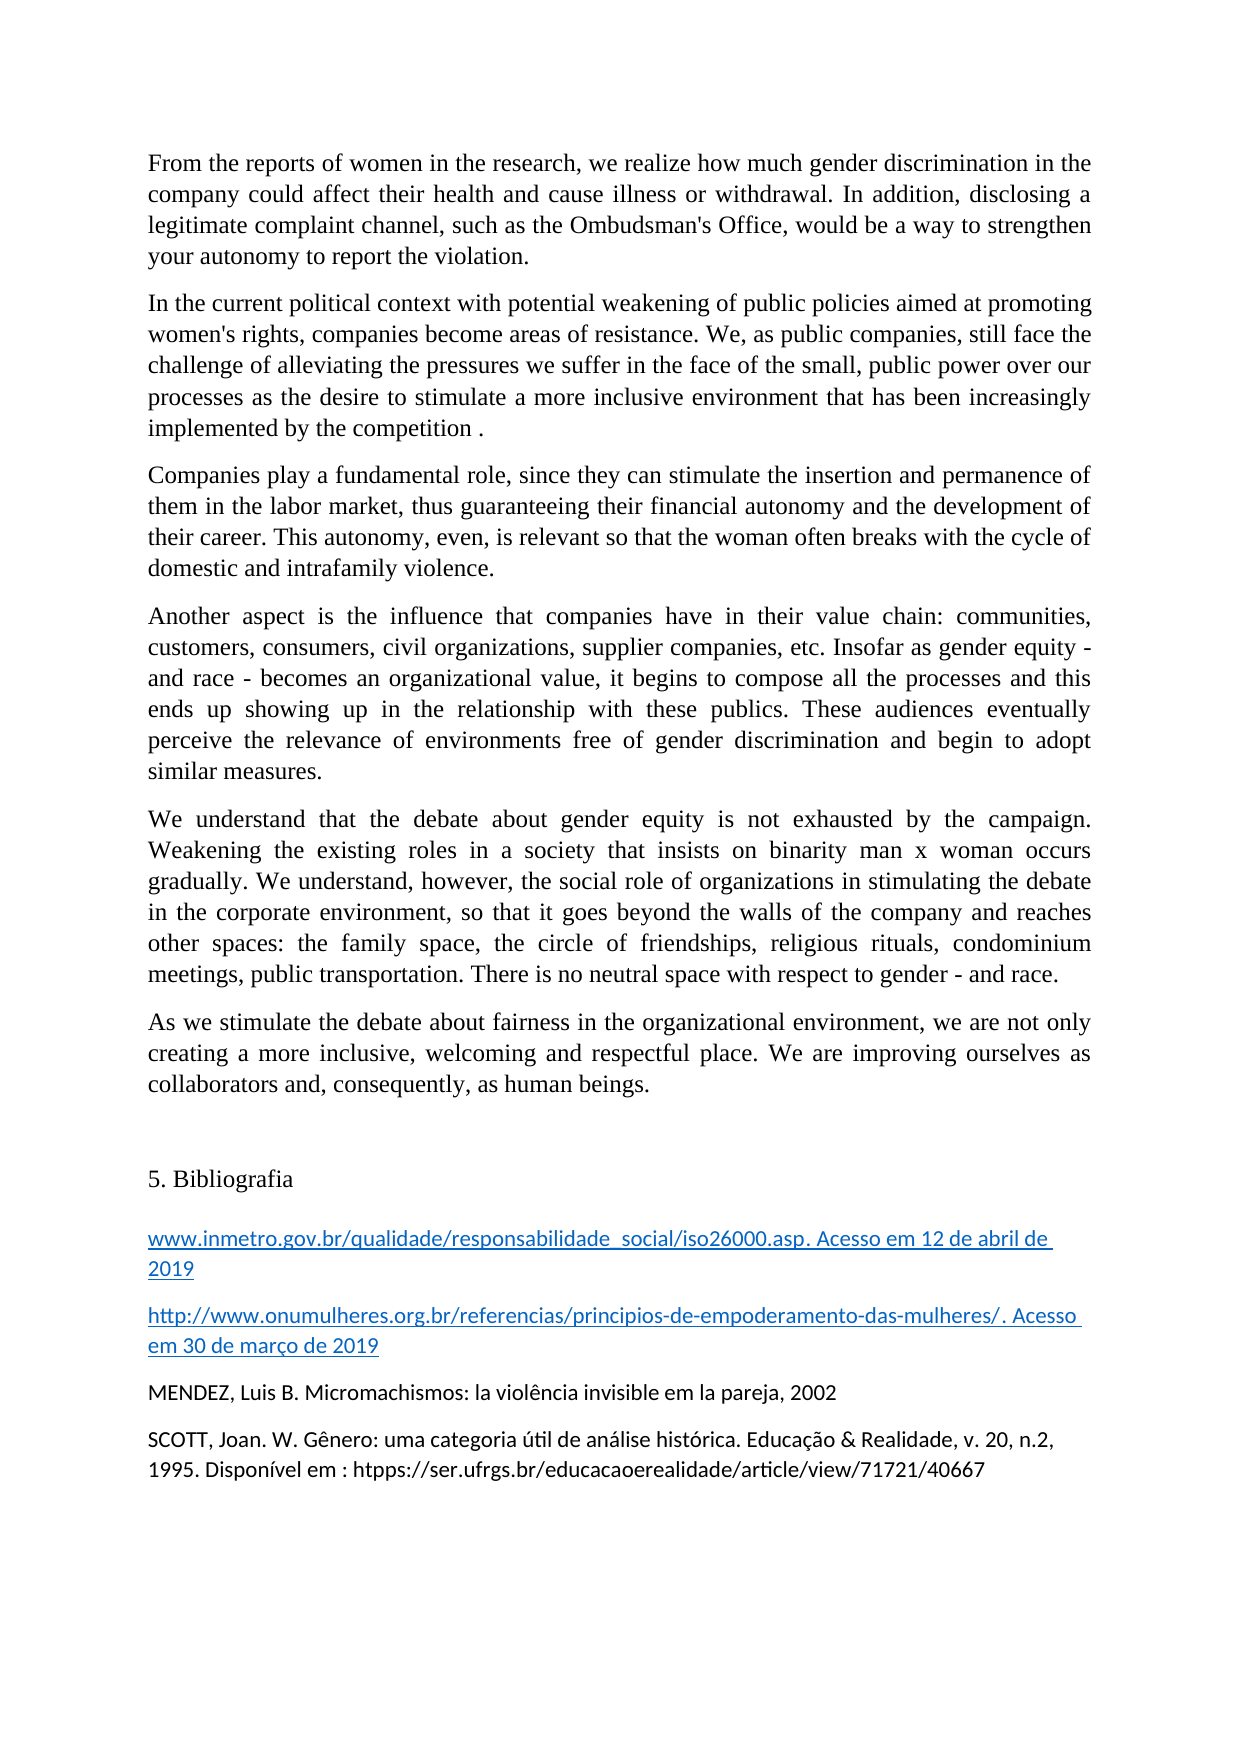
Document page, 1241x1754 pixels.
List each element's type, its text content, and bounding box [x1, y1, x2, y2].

text www.inmetro.gov.br/qualidade/responsabilidade_social/iso26000.asp. Acesso em 12 de abril de 2019 [148, 1224, 1092, 1283]
text From the reports of women in the research, we realize how much gender discrimination in the company could affect their health and cause illness or withdrawal. In addition, disclosing a legitimate complaint channel, such as the Ombudsman's Office, would be a way to strengthen your autonomy to report the violation. [148, 148, 1092, 269]
text Another aspect is the influence that companies have in their value chain: communities, customers, consumers, civil organizations, supplier companies, etc. Insofar as gender equity - and race - becomes an organizational value, it begins to compose all the processes and this ends up showing up in the relationship with these publics. These audiences eventually perceive the relevance of environments free of gender discrimination and begin to adopt similar measures. [148, 601, 1092, 785]
text http://www.onumulheres.org.br/referencias/principios-de-empoderamento-das-mulheres/. Acesso em 30 de março de 2019 [148, 1301, 1092, 1360]
text 5. Bibliografia [148, 1164, 1092, 1193]
text In the current political context with potential weakening of public policies aimed at promoting women's rights, companies become areas of resistance. We, as public companies, still face the challenge of alleviating the pressures we suffer in the face of the small, public power over our processes as the desire to stimulate a more inclusive environment that has been increasingly implemented by the competition . [148, 288, 1092, 441]
text MENDEZ, Luis B. Micromachismos: la violência invisible em la pareja, 2002 [148, 1378, 1092, 1407]
text Companies play a fundamental role, since they can stimulate the insertion and permanence of them in the labor market, thus guaranteeing their financial autonomy and the development of their career. This autonomy, even, is relevant so that the woman often breaks with the cycle of domestic and intrafamily violence. [148, 460, 1092, 582]
text SCOTT, Joan. W. Gênero: uma categoria útil de análise histórica. Educação & Realidade, v. 20, n.2, 1995. Disponível em : htpps://ser.ufrgs.br/educacaoerealidade/article/view/71721/40667 [148, 1425, 1092, 1484]
text We understand that the debate about gender equity is not exhausted by the campaign. Weakening the existing roles in a society that insists on binarity man x woman occurs gradually. We understand, however, the social role of organizations in stimulating the debate in the corporate environment, so that it goes beyond the walls of the company and reaches other spaces: the family space, the circle of friendships, religious rituals, condominium meetings, public transportation. There is no neutral space with respect to gender - and race. [148, 804, 1092, 988]
text As we stimulate the debate about fairness in the organizational environment, we are not only creating a more inclusive, welcoming and respectful place. We are improving ourselves as collaborators and, consequently, as human beings. [148, 1007, 1092, 1098]
